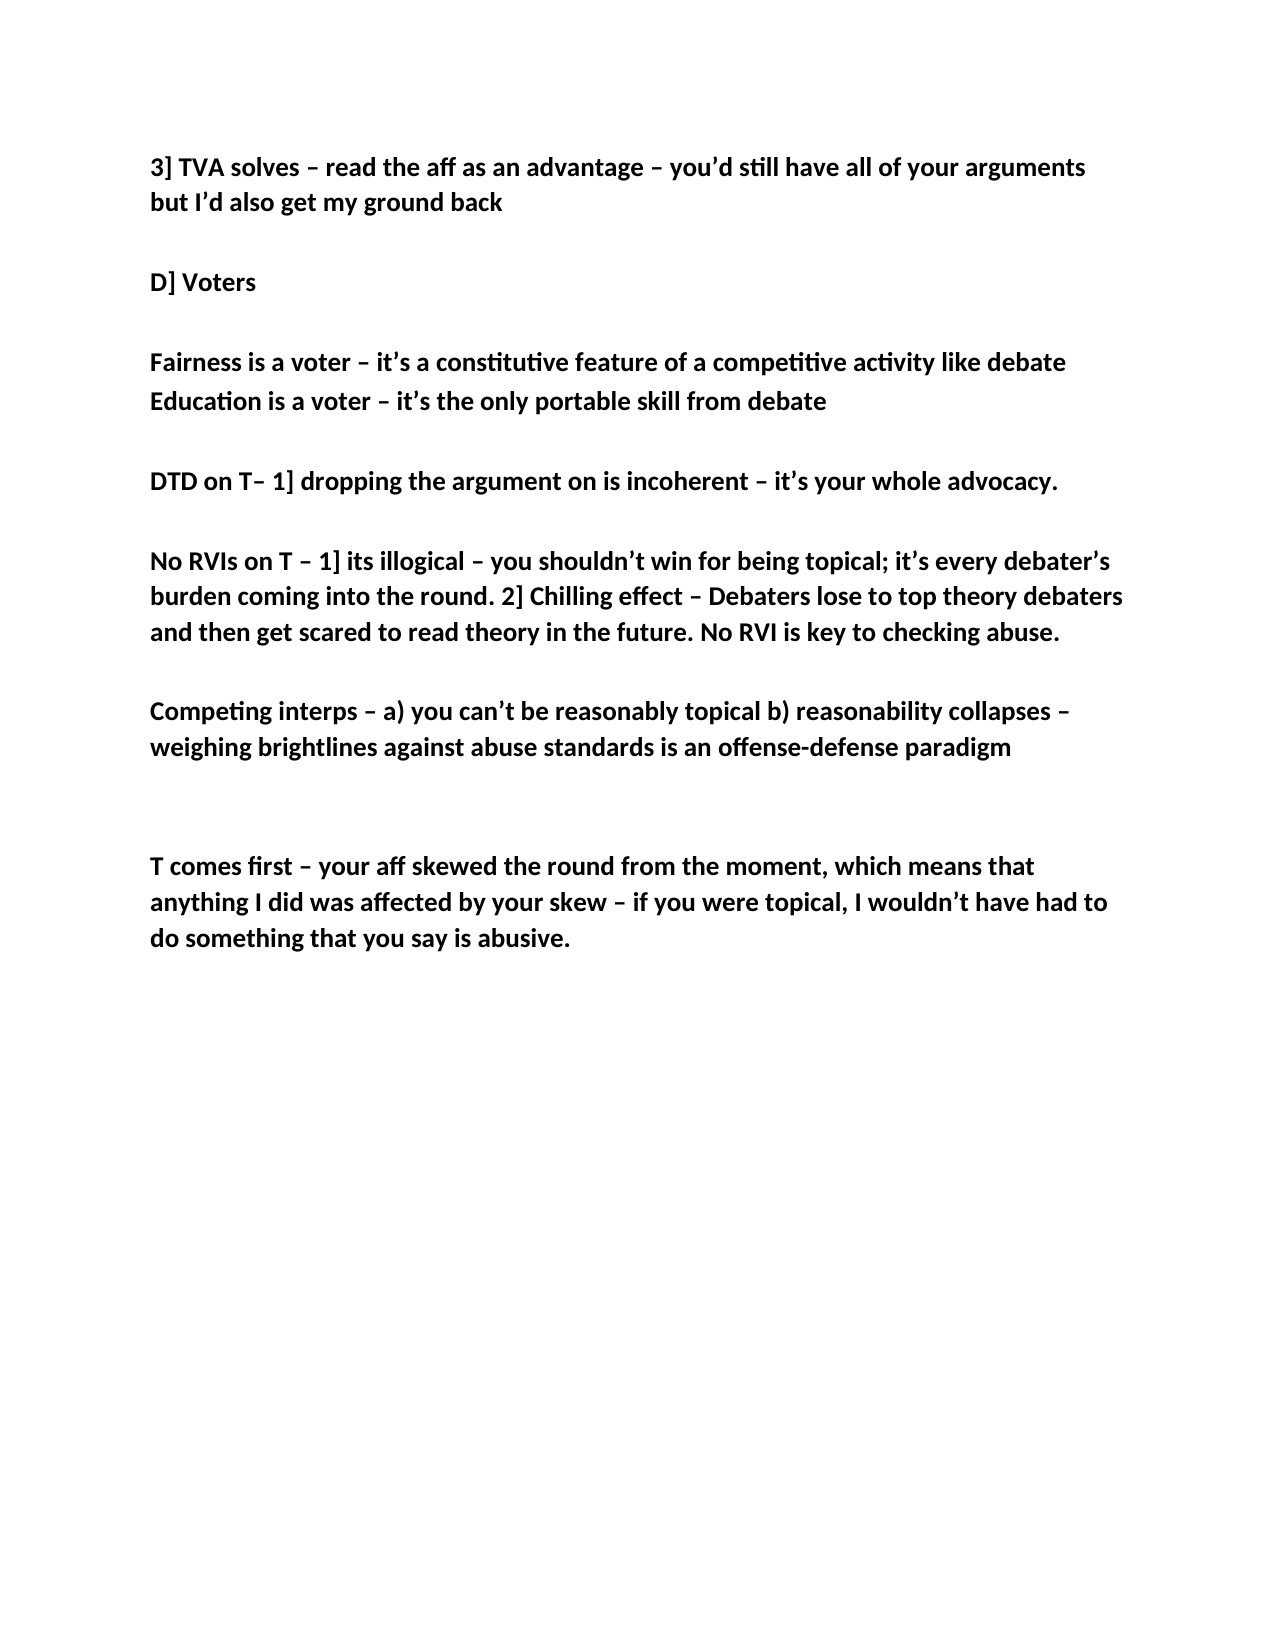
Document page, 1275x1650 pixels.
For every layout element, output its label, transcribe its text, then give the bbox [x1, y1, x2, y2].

subtitle D] Voters [150, 265, 1125, 298]
subtitle No RVIs on T – 1] its illogical – you shouldn’t win for being topical; it’s every debater’s burden coming into the round. 2] Chilling effect – Debaters lose to top theory debaters and then get scared to read theory in the future. No RVI is key to checking abuse. [150, 544, 1125, 648]
subtitle Fairness is a voter – it’s a constitutive feature of a competitive activity like debate [150, 345, 1125, 378]
subtitle DTD on T– 1] dropping the argument on is incoherent – it’s your whole advocacy. [150, 464, 1125, 497]
subtitle Competing interps – a) you can’t be reasonably topical b) reasonability collapses – weighing brightlines against abuse standards is an offense-defense paradigm [150, 694, 1125, 763]
subtitle Education is a voter – it’s the only portable skill from debate [150, 384, 1125, 418]
subtitle T comes first – your aff skewed the round from the moment, which means that anything I did was affected by your skew – if you were topical, I wouldn’t have had to do something that you say is abusive. [150, 849, 1125, 954]
subtitle 3] TVA solves – read the aff as an advantage – you’d still have all of your arguments but I’d also get my ground back [150, 150, 1125, 219]
